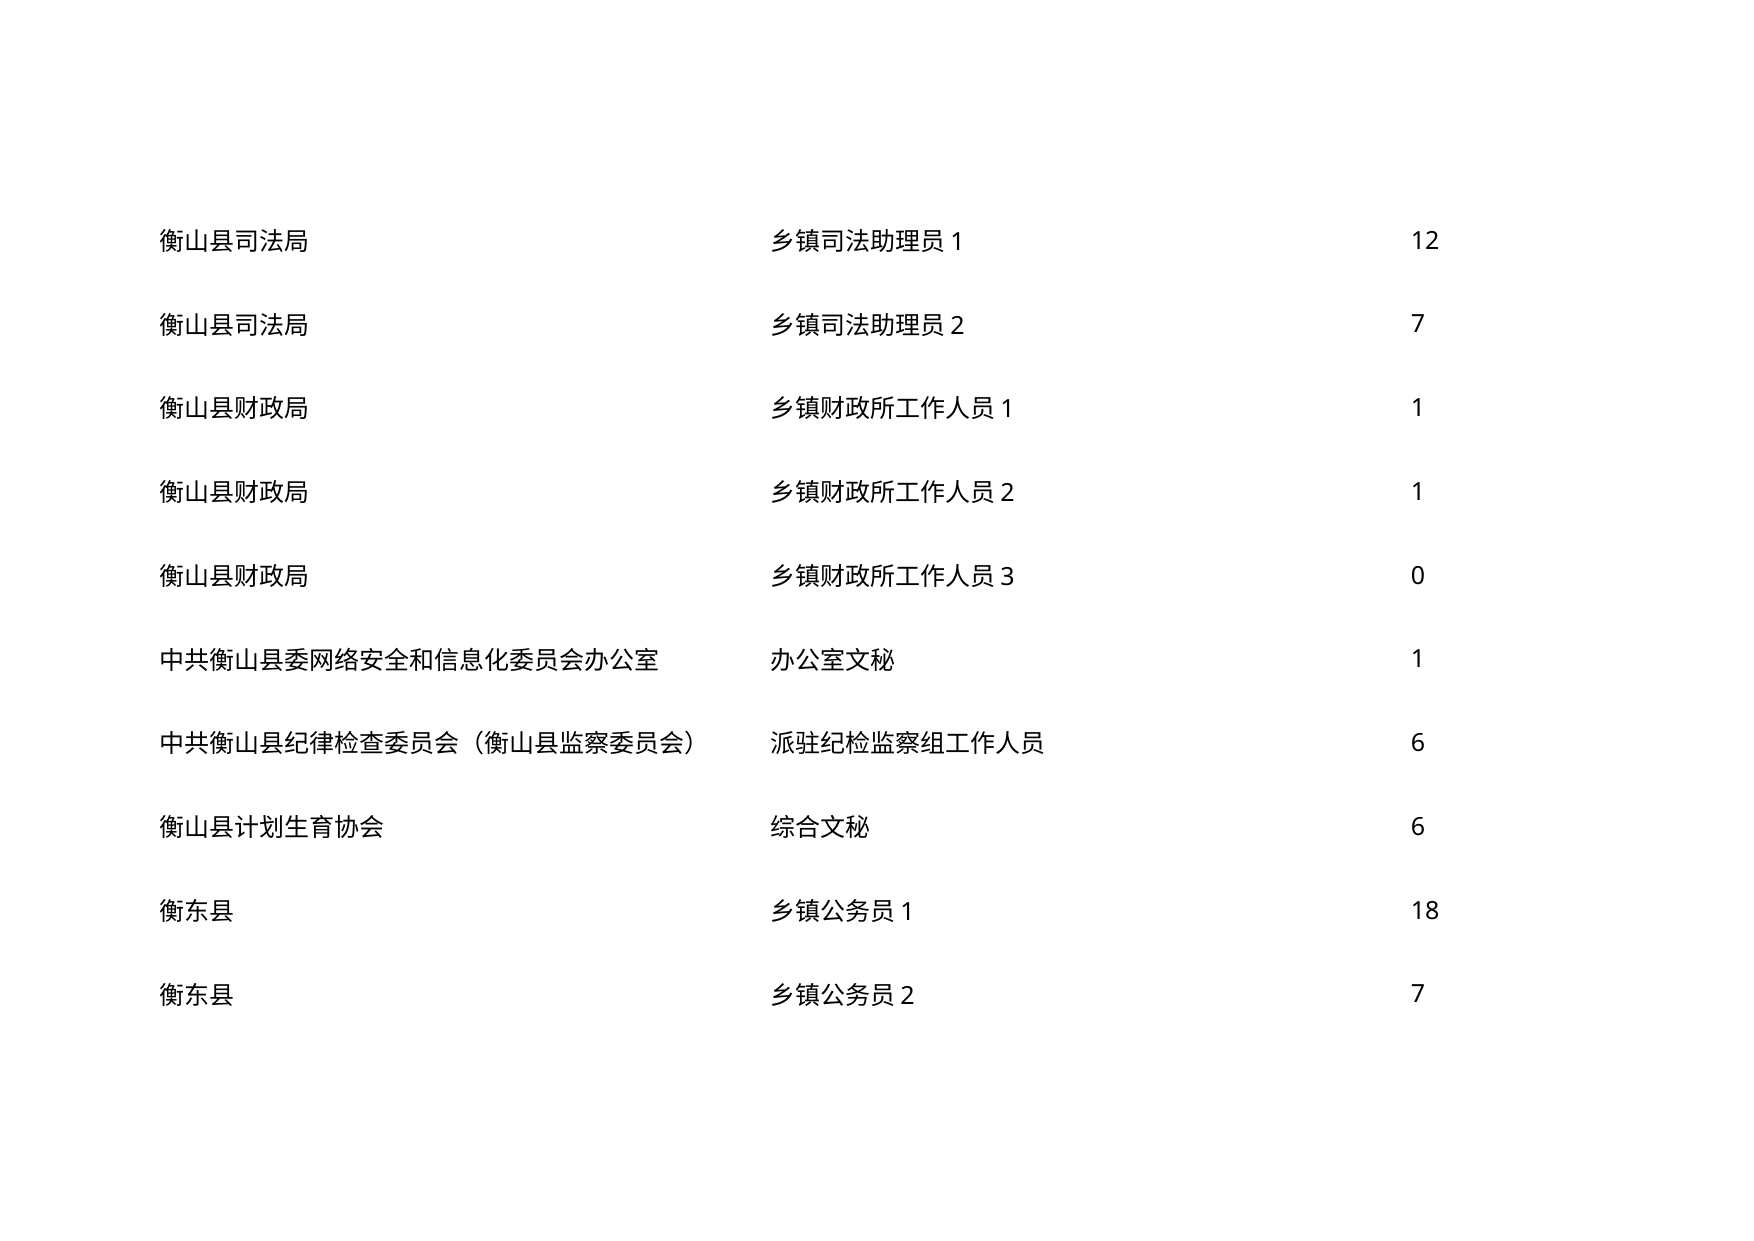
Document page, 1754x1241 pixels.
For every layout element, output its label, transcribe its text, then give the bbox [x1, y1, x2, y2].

table_cell 乡镇司法助理员1 [761, 198, 1401, 281]
table_cell 中共衡山县委网络安全和信息化委员会办公室 [150, 616, 761, 700]
table_cell 衡山县司法局 [150, 281, 761, 365]
table_cell 1 [1401, 616, 1577, 700]
table_cell 衡山县财政局 [150, 533, 761, 616]
table_cell 12 [1401, 198, 1577, 281]
table_cell 7 [1401, 951, 1577, 1035]
table_cell 乡镇公务员1 [761, 868, 1401, 951]
table_cell 乡镇财政所工作人员1 [761, 365, 1401, 449]
table_cell 6 [1401, 700, 1577, 784]
table_cell 衡东县 [150, 951, 761, 1035]
table_cell 中共衡山县纪律检查委员会（衡山县监察委员会） [150, 700, 761, 784]
table_cell 乡镇财政所工作人员2 [761, 449, 1401, 533]
table_cell 0 [1401, 533, 1577, 616]
table_cell 1 [1401, 449, 1577, 533]
table_cell 6 [1401, 784, 1577, 868]
table_cell 18 [1401, 868, 1577, 951]
table_cell 乡镇公务员2 [761, 951, 1401, 1035]
table_cell 办公室文秘 [761, 616, 1401, 700]
table_cell 衡山县司法局 [150, 198, 761, 281]
table_cell 衡东县 [150, 868, 761, 951]
table_cell 1 [1401, 365, 1577, 449]
table_cell 衡山县财政局 [150, 365, 761, 449]
table_cell 综合文秘 [761, 784, 1401, 868]
table_cell 衡山县计划生育协会 [150, 784, 761, 868]
table_cell 乡镇财政所工作人员3 [761, 533, 1401, 616]
table_cell 派驻纪检监察组工作人员 [761, 700, 1401, 784]
table_cell 乡镇司法助理员2 [761, 281, 1401, 365]
table_cell 衡山县财政局 [150, 449, 761, 533]
table_cell 7 [1401, 281, 1577, 365]
